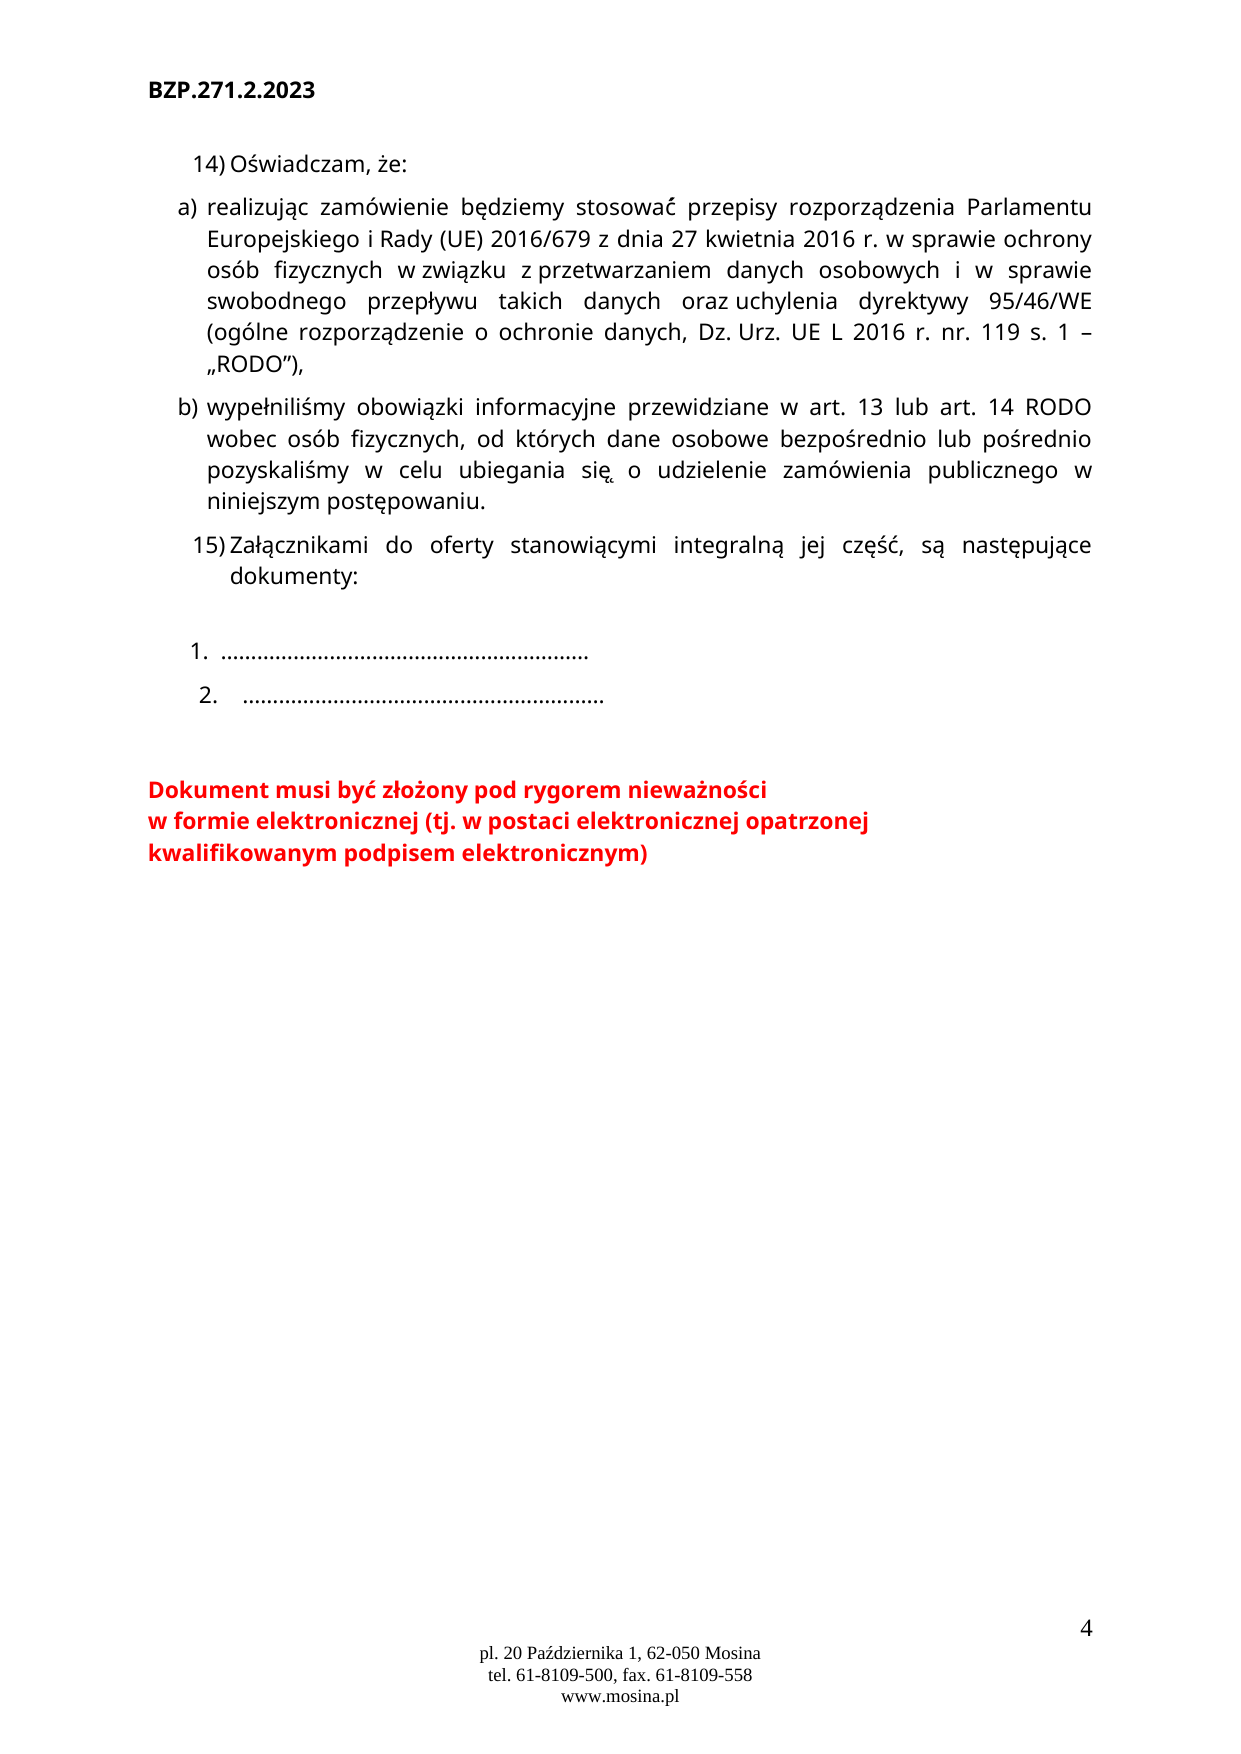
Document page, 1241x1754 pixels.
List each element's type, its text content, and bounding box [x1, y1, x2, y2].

text w formie elektronicznej (tj. w postaci elektronicznej opatrzonej [148, 805, 1093, 837]
list Załącznikami do oferty stanowiącymi integralną jej część, są następujące dokumenty: [192, 529, 1093, 591]
text 1. ………………….………………………………… [148, 635, 1093, 666]
list …………………………………………………… [199, 679, 1093, 710]
list Oświadczam, że: [192, 148, 1093, 179]
list realizując zamówienie będziemy stosować́ przepisy rozporządzenia Parlamentu Europejskiego i Rady (UE) 2016/679 z dnia 27 kwietnia 2016 r. w sprawie ochrony osób fizycznych w związku z przetwarzaniem danych osobowych i w sprawie swobodnego przepływu takich danych oraz uchylenia dyrektywy 95/46/WE (ogólne rozporządzenie o ochronie danych, Dz. Urz. UE L 2016 r. nr. 119 s. 1 – „RODO”), [177, 191, 1093, 379]
list wypełniliśmy obowiązki informacyjne przewidziane w art. 13 lub art. 14 RODO wobec osób fizycznych, od których dane osobowe bezpośrednio lub pośrednio pozyskaliśmy w celu ubiegania się̨ o udzielenie zamówienia publicznego w niniejszym postępowaniu. [177, 391, 1093, 516]
text Dokument musi być złożony pod rygorem nieważności [148, 774, 1093, 805]
text kwalifikowanym podpisem elektronicznym) [148, 837, 1093, 868]
